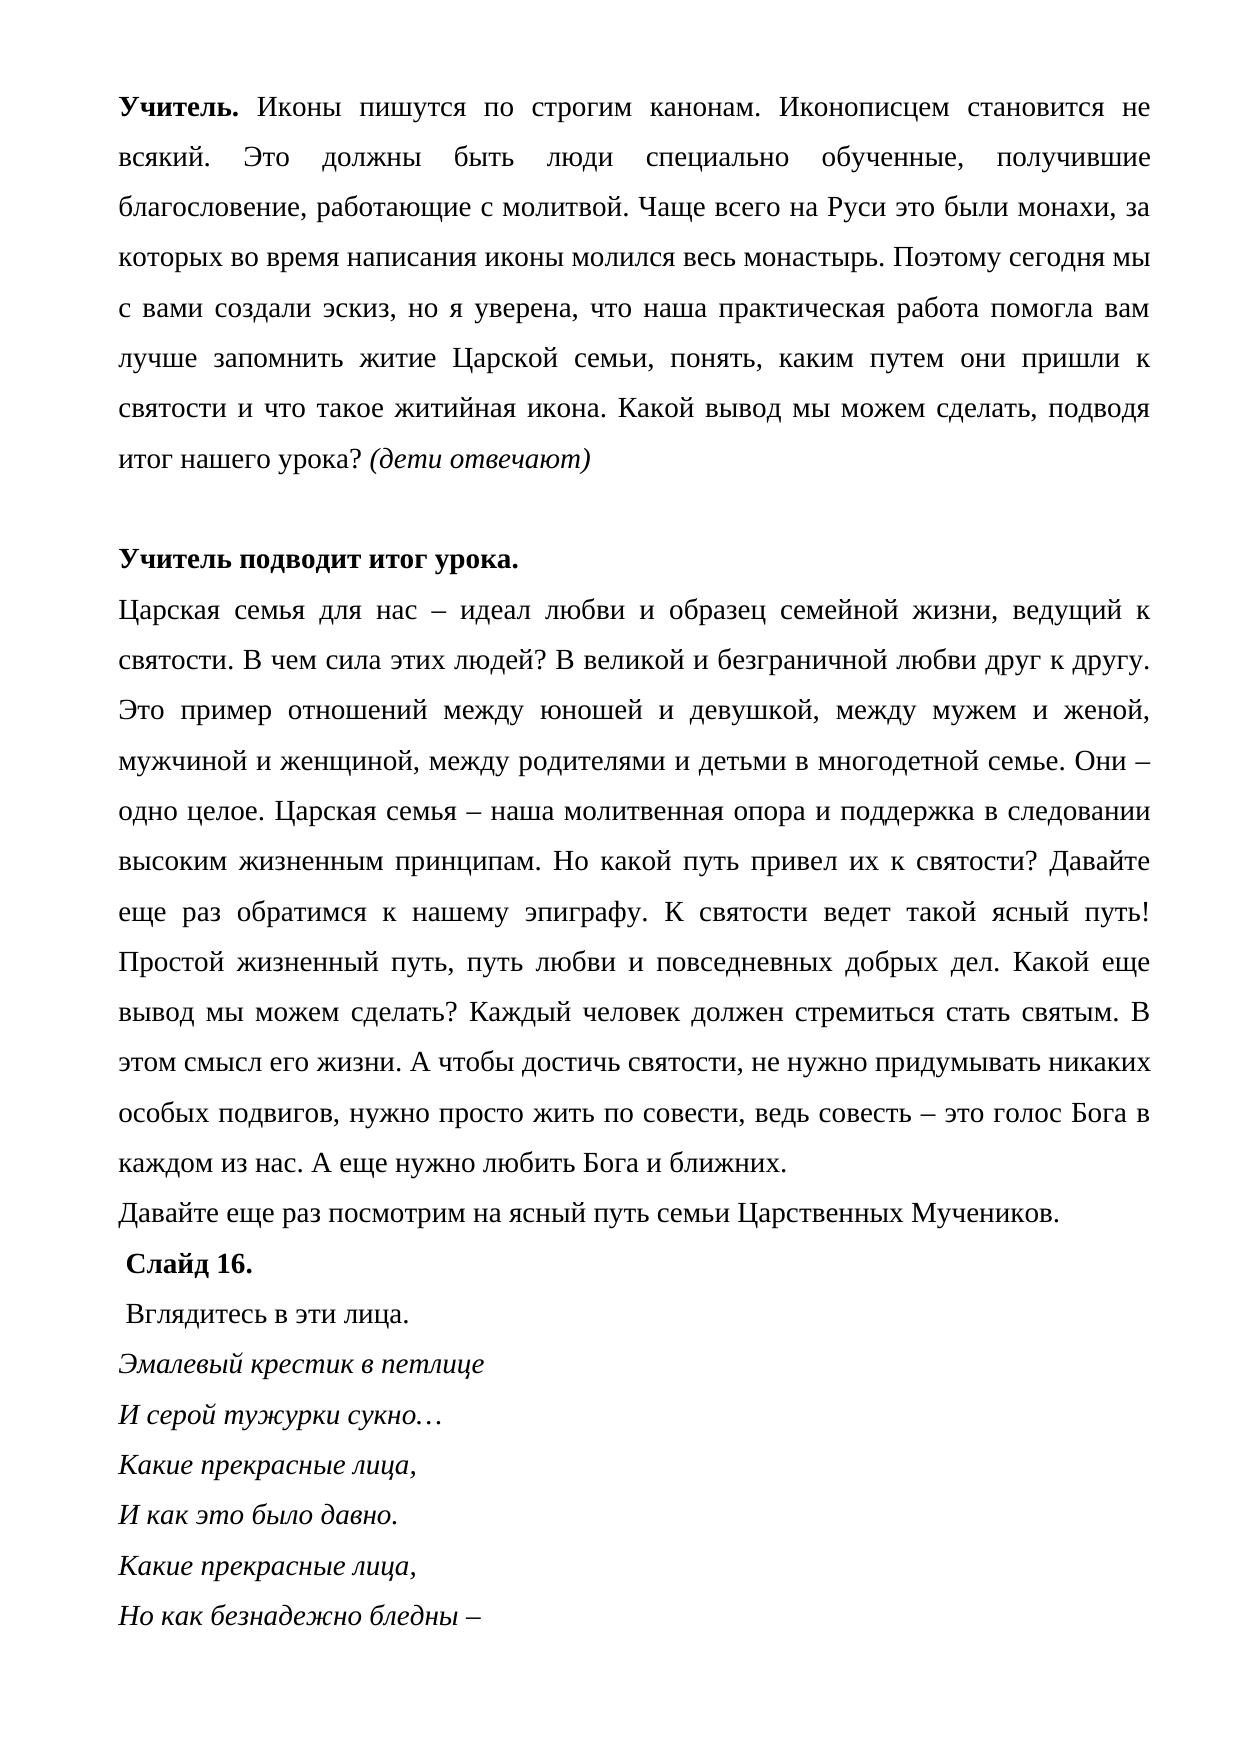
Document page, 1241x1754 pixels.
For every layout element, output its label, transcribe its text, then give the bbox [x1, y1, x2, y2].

text И серой тужурки сукно… [118, 1397, 1152, 1430]
text Эмалевый крестик в петлице [118, 1346, 1152, 1380]
text Царская семья для нас – идеал любви и образец семейной жизни, ведущий к святости. В чем сила этих людей? В великой и безграничной любви друг к другу. Это пример отношений между юношей и девушкой, между мужем и женой, мужчиной и женщиной, между родителями и детьми в многодетной семье. Они – одно целое. Царская семья – наша молитвенная опора и поддержка в следовании высоким жизненным принципам. Но какой путь привел их к святости? Давайте еще раз обратимся к нашему эпиграфу. К святости ведет такой ясный путь! Простой жизненный путь, путь любви и повседневных добрых дел. Какой еще вывод мы можем сделать? Каждый человек должен стремиться стать святым. В этом смысл его жизни. А чтобы достичь святости, не нужно придумывать никаких особых подвигов, нужно просто жить по совести, ведь совесть – это голос Бога в каждом из нас. А еще нужно любить Бога и ближних. [118, 592, 1152, 1179]
text Слайд 16. [118, 1246, 1152, 1279]
text Какие прекрасные лица, [118, 1447, 1152, 1481]
text И как это было давно. [118, 1497, 1152, 1531]
text Давайте еще раз посмотрим на ясный путь семьи Царственных Мучеников. [118, 1196, 1152, 1229]
text Какие прекрасные лица, [118, 1548, 1152, 1581]
text Учитель. Иконы пишутся по строгим канонам. Иконописцем становится не всякий. Это должны быть люди специально обученные, получившие благословение, работающие с молитвой. Чаще всего на Руси это были монахи, за которых во время написания иконы молился весь монастырь. Поэтому сегодня мы с вами создали эскиз, но я уверена, что наша практическая работа помогла вам лучше запомнить житие Царской семьи, понять, каким путем они пришли к святости и что такое житийная икона. Какой вывод мы можем сделать, подводя итог нашего урока? (дети отвечают) [118, 89, 1152, 474]
text Вглядитесь в эти лица. [118, 1296, 1152, 1330]
text Учитель подводит итог урока. [118, 541, 1152, 575]
text Но как безнадежно бледны – [118, 1598, 1152, 1632]
